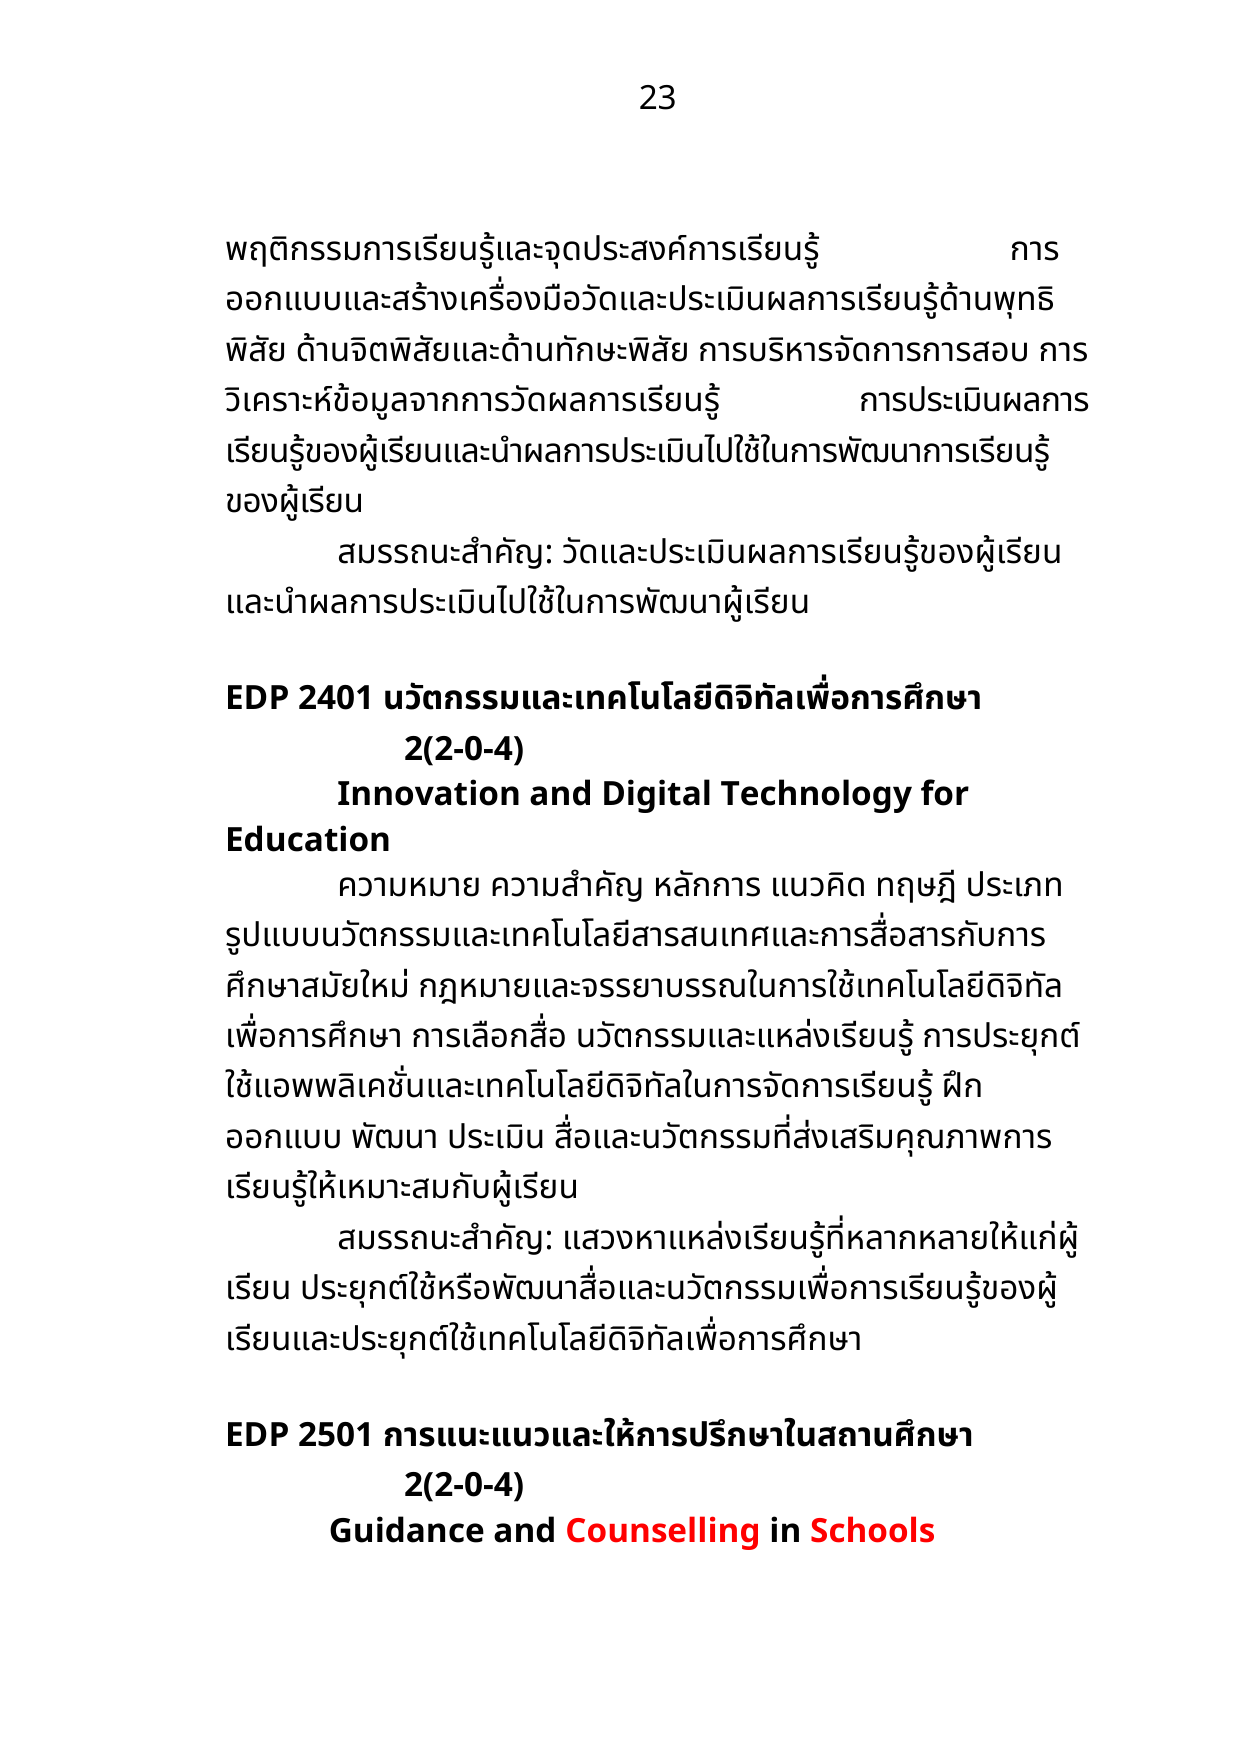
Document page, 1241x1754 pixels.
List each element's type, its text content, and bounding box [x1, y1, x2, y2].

text EDP 2401 นวัตกรรมและเทคโนโลยีดิจิทัลเพื่อการศึกษา 2(2-0-4) [225, 674, 1090, 770]
text Innovation and Digital Technology for Education [225, 770, 1090, 861]
text สมรรถนะสำคัญ: แสวงหาแหล่งเรียนรู้ที่หลากหลายให้แก่ผู้เรียน ประยุกต์ใช้หรือพัฒนาสื่อและนวัตกรรมเพื่อการเรียนรู้ของผู้เรียนและประยุกต์ใช้เทคโนโลยีดิจิทัลเพื่อการศึกษา [225, 1214, 1090, 1365]
text ความหมาย ความสำคัญ หลักการ แนวคิด ทฤษฎี ประเภท รูปแบบนวัตกรรมและเทคโนโลยีสารสนเทศและการสื่อสารกับการศึกษาสมัยใหม่ กฎหมายและจรรยาบรรณในการใช้เทคโนโลยีดิจิทัลเพื่อการศึกษา การเลือกสื่อ นวัตกรรมและแหล่งเรียนรู้ การประยุกต์ใช้แอพพลิเคชั่นและเทคโนโลยีดิจิทัลในการจัดการเรียนรู้ ฝึกออกแบบ พัฒนา ประเมิน สื่อและนวัตกรรมที่ส่งเสริมคุณภาพการเรียนรู้ให้เหมาะสมกับผู้เรียน [225, 861, 1090, 1214]
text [225, 225, 1090, 527]
text Guidance and Counselling in Schools [225, 1507, 1090, 1552]
text EDP 2501 การแนะแนวและให้การปรึกษาในสถานศึกษา 2(2-0-4) [225, 1411, 1090, 1507]
text สมรรถนะสำคัญ: วัดและประเมินผลการเรียนรู้ของผู้เรียนและนำผลการประเมินไปใช้ในการพัฒนาผู้เรียน [225, 527, 1090, 628]
